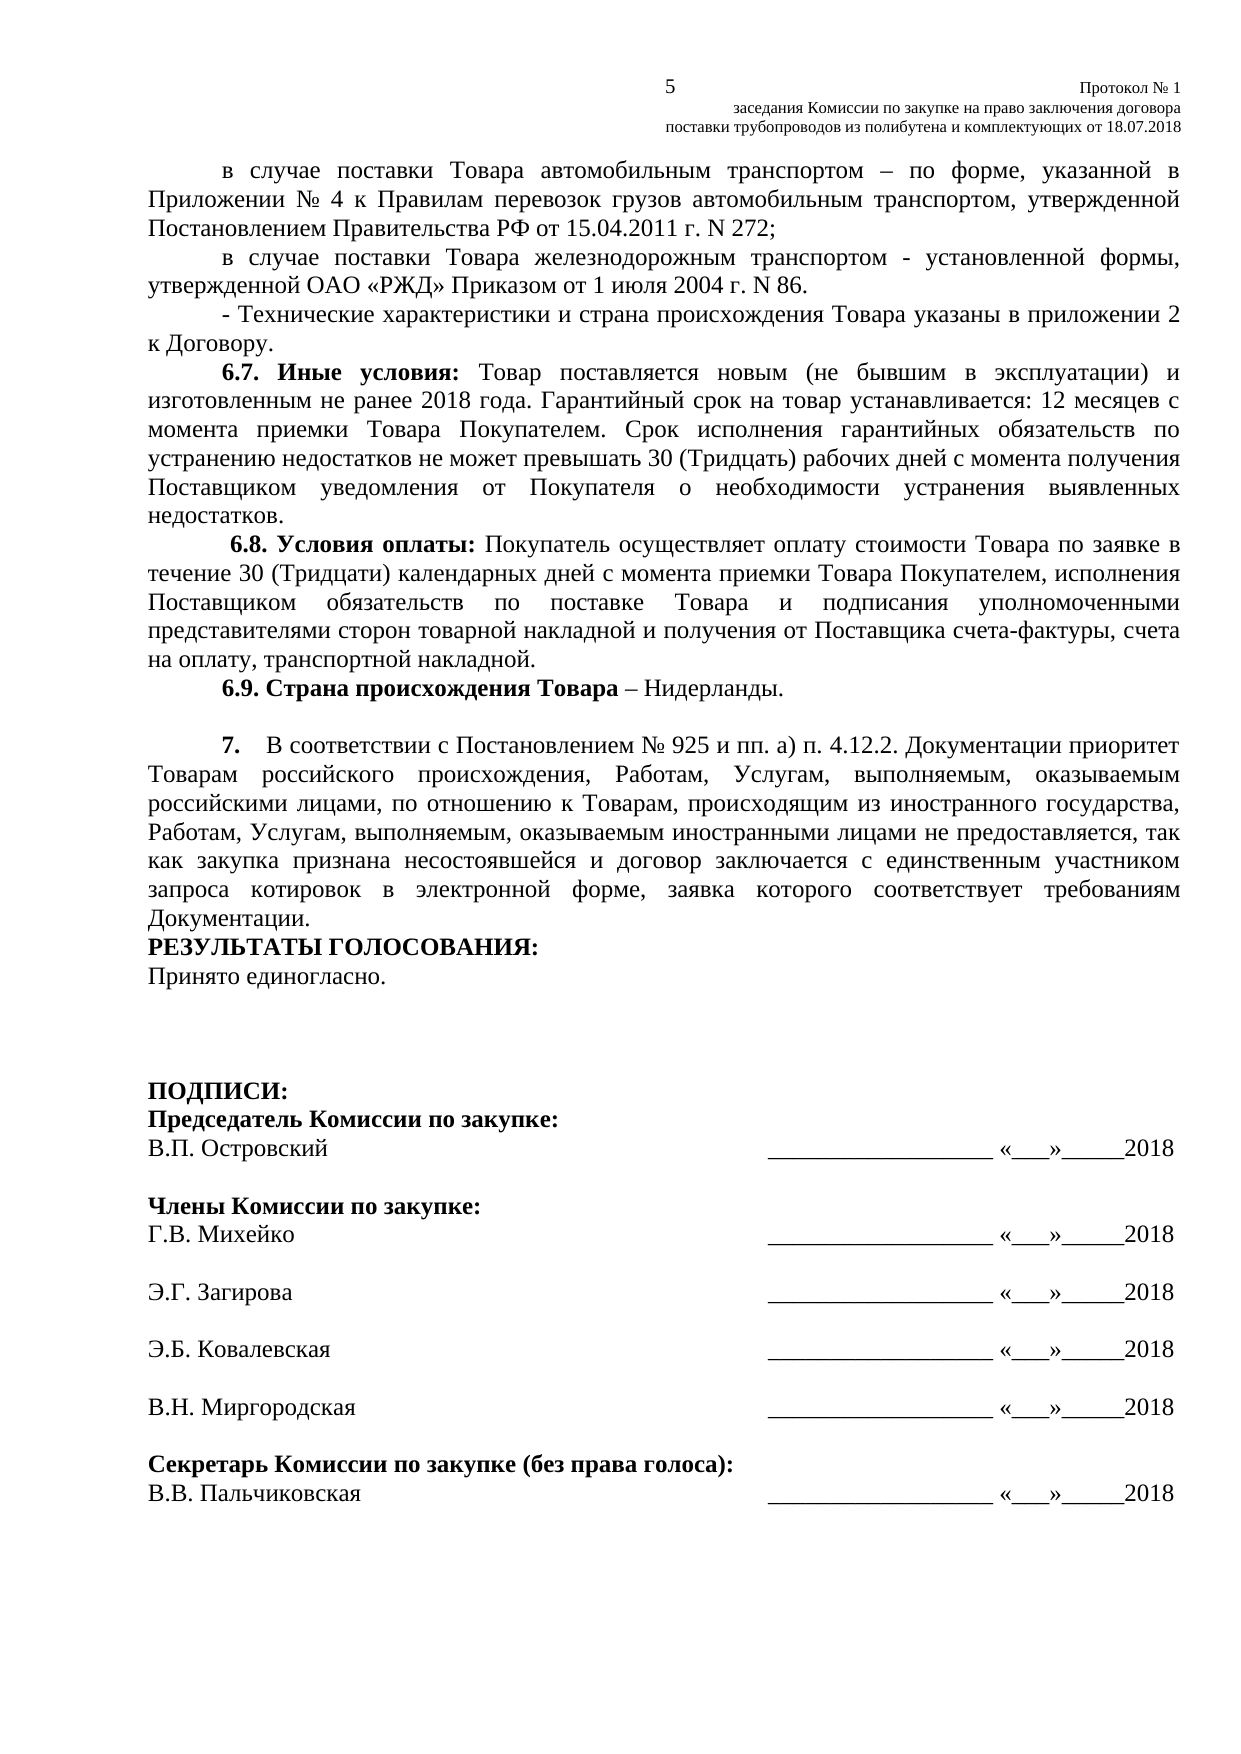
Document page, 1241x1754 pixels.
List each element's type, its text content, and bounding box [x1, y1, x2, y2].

text в случае поставки Товара железнодорожным транспортом - установленной формы, утвержденной ОАО «РЖД» Приказом от 1 июля 2004 г. N 86. [148, 242, 1181, 299]
text Члены Комиссии по закупке: [148, 1191, 1181, 1219]
text Э.Б. Ковалевская __________________ «___»_____2018 [148, 1334, 1181, 1363]
text Э.Г. Загирова __________________ «___»_____2018 [148, 1277, 1181, 1334]
text 7. В соответствии с Постановлением № 925 и пп. а) п. 4.12.2. Документации приоритет Товарам российского происхождения, Работам, Услугам, выполняемым, оказываемым российскими лицами, по отношению к Товарам, происходящим из иностранного государства, Работам, Услугам, выполняемым, оказываемым иностранными лицами не предоставляется, так как закупка признана несостоявшейся и договор заключается с единственным участником запроса котировок в электронной форме, заявка которого соответствует требованиям Документации. [148, 730, 1181, 932]
text В.Н. Миргородская __________________ «___»_____2018 [148, 1392, 1181, 1421]
text Г.В. Михейко __________________ «___»_____2018 [148, 1219, 1181, 1248]
text 6.8. Условия оплаты: Покупатель осуществляет оплату стоимости Товара по заявке в течение 30 (Тридцати) календарных дней с момента приемки Товара Покупателем, исполнения Поставщиком обязательств по поставке Товара и подписания уполномоченными представителями сторон товарной накладной и получения от Поставщика счета-фактуры, счета на оплату, транспортной накладной. [148, 529, 1181, 673]
text ПОДПИСИ: [148, 1076, 1181, 1104]
text Председатель Комиссии по закупке: [148, 1104, 1181, 1133]
text Секретарь Комиссии по закупке (без права голоса): [148, 1449, 1181, 1478]
text в случае поставки Товара автомобильным транспортом – по форме, указанной в Приложении № 4 к Правилам перевозок грузов автомобильным транспортом, утвержденной Постановлением Правительства РФ от 15.04.2011 г. N 272; [148, 155, 1181, 242]
text - Технические характеристики и страна происхождения Товара указаны в приложении 2 к Договору. [148, 299, 1181, 357]
text РЕЗУЛЬТАТЫ ГОЛОСОВАНИЯ: [148, 932, 1181, 961]
text Принято единогласно. [148, 961, 1181, 989]
text В.В. Пальчиковская __________________ «___»_____2018 [148, 1478, 1181, 1507]
text 6.9. Страна происхождения Товара – Нидерланды. [148, 673, 1181, 702]
text В.П. Островский __________________ «___»_____2018 [148, 1133, 1181, 1162]
text 6.7. Иные условия: Товар поставляется новым (не бывшим в эксплуатации) и изготовленным не ранее 2018 года. Гарантийный срок на товар устанавливается: 12 месяцев с момента приемки Товара Покупателем. Срок исполнения гарантийных обязательств по устранению недостатков не может превышать 30 (Тридцать) рабочих дней с момента получения Поставщиком уведомления от Покупателя о необходимости устранения выявленных недостатков. [148, 357, 1181, 529]
